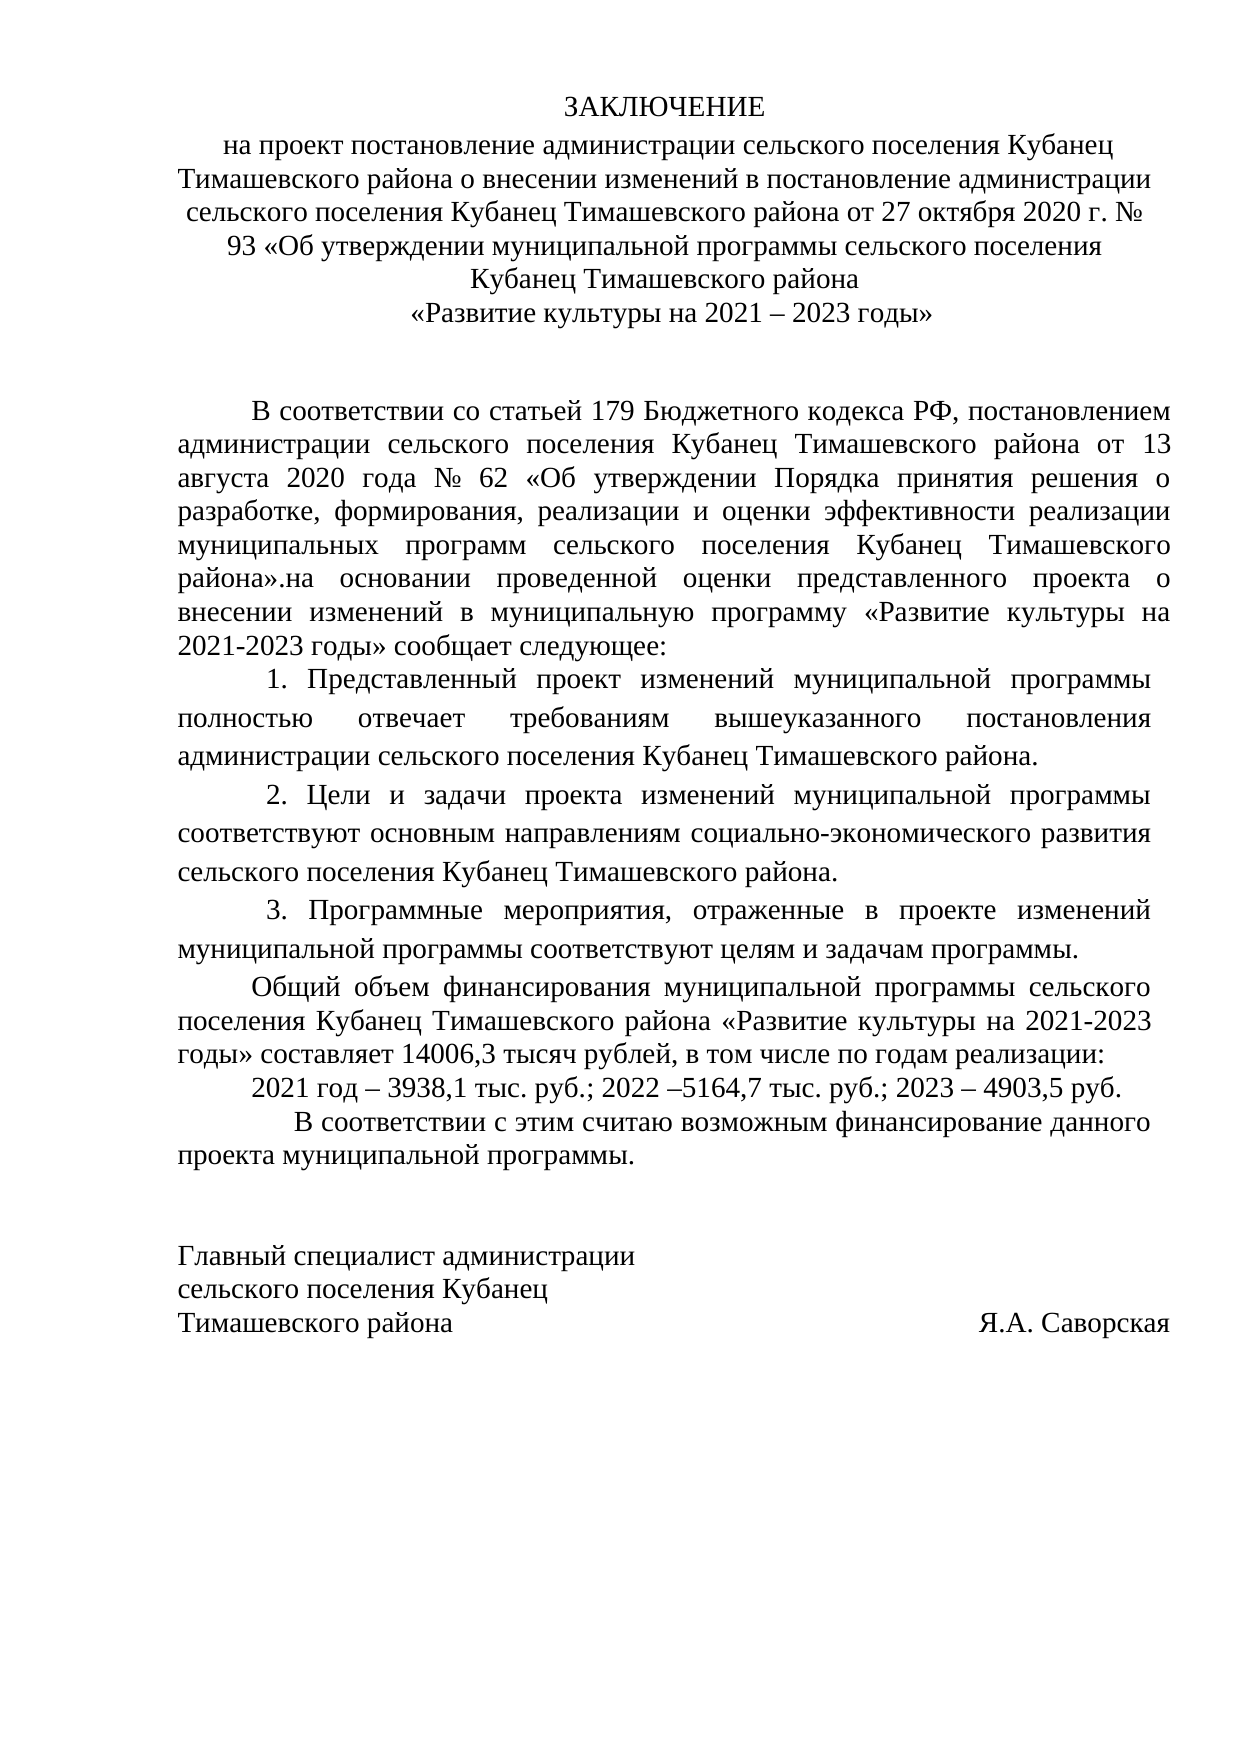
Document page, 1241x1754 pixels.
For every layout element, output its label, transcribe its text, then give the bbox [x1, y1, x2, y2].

text Общий объем финансирования муниципальной программы сельского поселения Кубанец Тимашевского района «Развитие культуры на 2021-2023 годы» составляет 14006,3 тысяч рублей, в том числе по годам реализации: [177, 969, 1152, 1070]
text 2. Цели и задачи проекта изменений муниципальной программы соответствуют основным направлениям социально-экономического развития сельского поселения Кубанец Тимашевского района. [177, 777, 1152, 887]
text В соответствии с этим считаю возможным финансирование данного проекта муниципальной программы. [177, 1104, 1152, 1171]
text ЗАКЛЮЧЕНИЕ [177, 89, 1152, 122]
text 2021 год – 3938,1 тыс. руб.; 2022 –5164,7 тыс. руб.; 2023 – 4903,5 руб. [177, 1070, 1152, 1104]
text Тимашевского района Я.А. Саворская [177, 1305, 1171, 1338]
text В соответствии со статьей 179 Бюджетного кодекса РФ, постановлением администрации сельского поселения Кубанец Тимашевского района от 13 августа 2020 года № 62 «Об утверждении Порядка принятия решения о разработке, формирования, реализации и оценки эффективности реализации муниципальных программ сельского поселения Кубанец Тимашевского района».на основании проведенной оценки представленного проекта о внесении изменений в муниципальную программу «Развитие культуры на 2021-2023 годы» сообщает следующее: [177, 393, 1171, 661]
text «Развитие культуры на 2021 – 2023 годы» [177, 295, 1152, 328]
text 3. Программные мероприятия, отраженные в проекте изменений муниципальной программы соответствуют целям и задачам программы. [177, 892, 1152, 964]
text 1. Представленный проект изменений муниципальной программы полностью отвечает требованиям вышеуказанного постановления администрации сельского поселения Кубанец Тимашевского района. [177, 661, 1152, 772]
text на проект постановление администрации сельского поселения Кубанец Тимашевского района о внесении изменений в постановление администрации сельского поселения Кубанец Тимашевского района от 27 октября 2020 г. № 93 «Об утверждении муниципальной программы сельского поселения Кубанец Тимашевского района [177, 127, 1152, 295]
text сельского поселения Кубанец [177, 1271, 1171, 1305]
text Главный специалист администрации [177, 1238, 1171, 1271]
